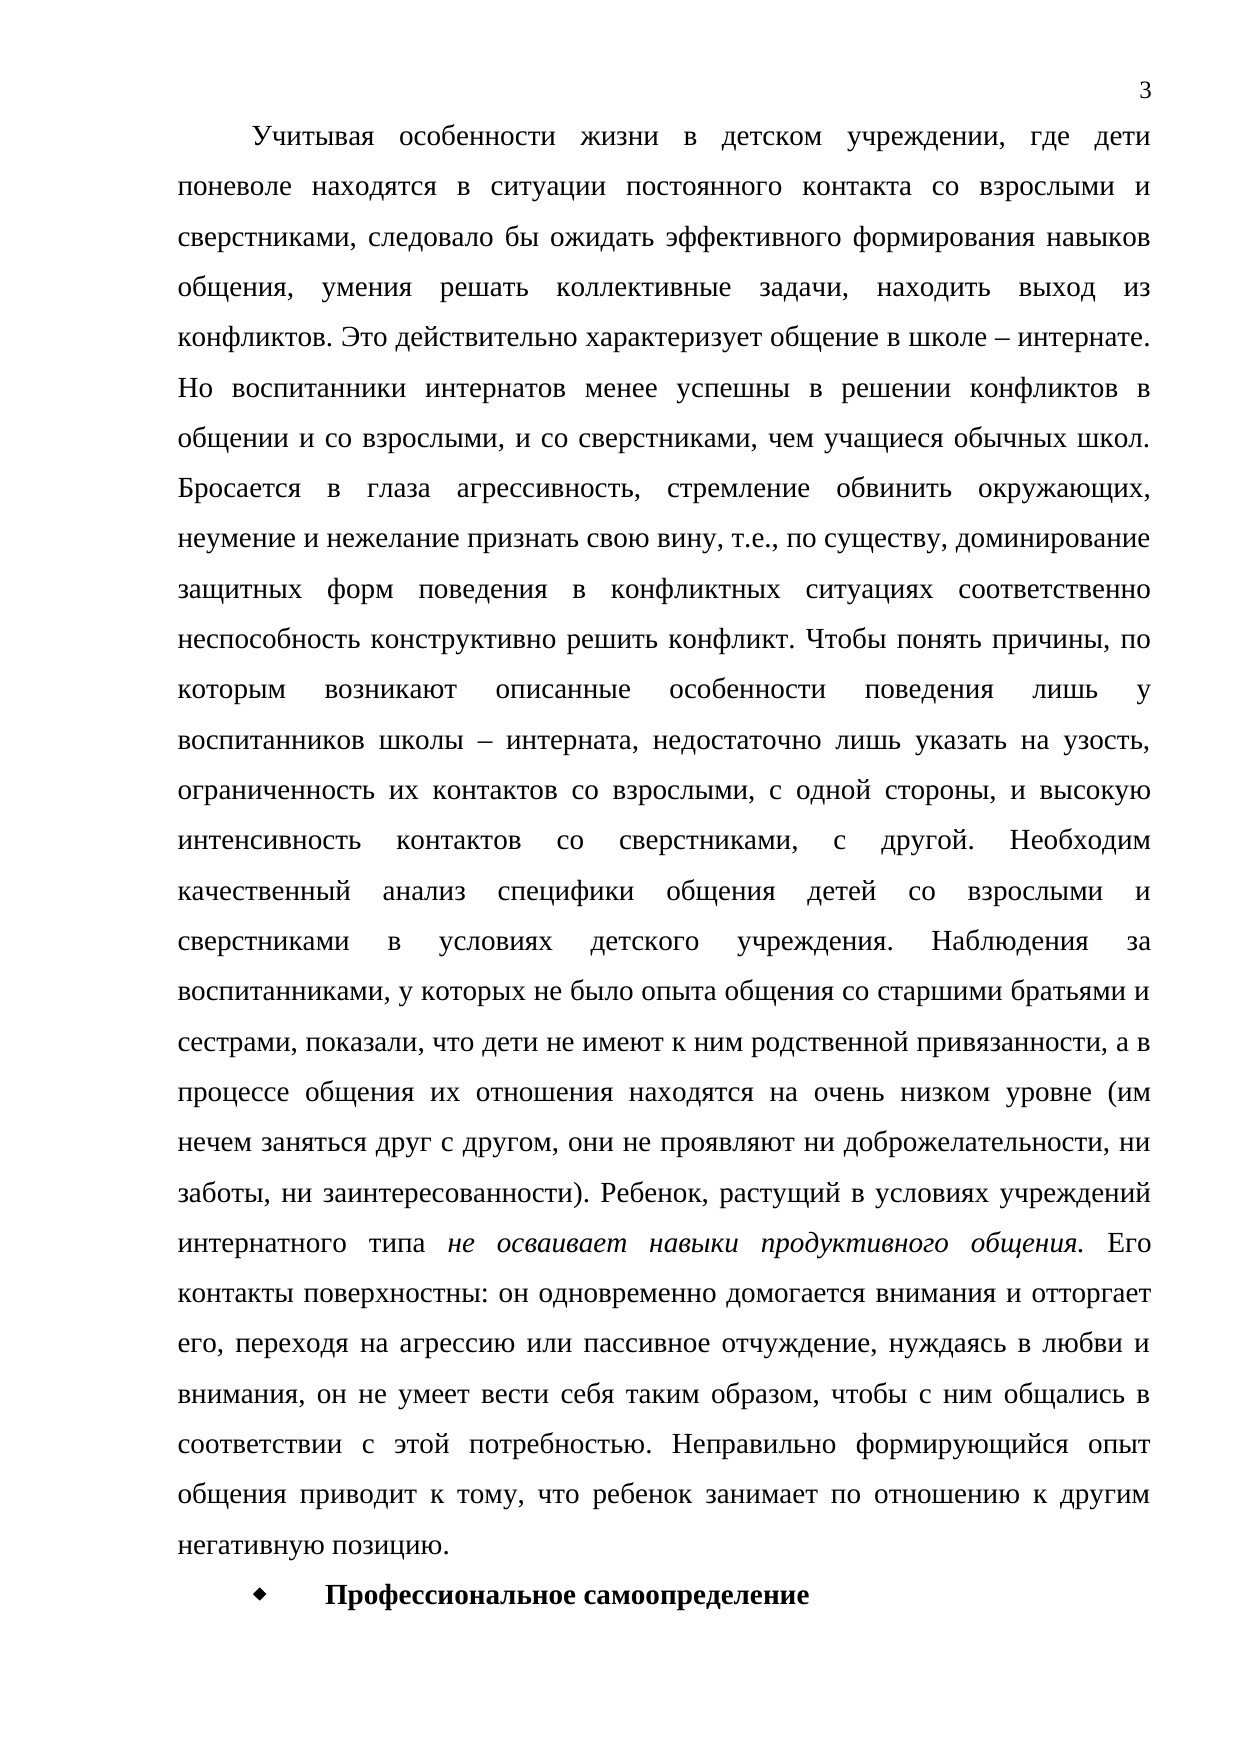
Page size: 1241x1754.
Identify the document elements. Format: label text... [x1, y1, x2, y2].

text Учитывая особенности жизни в детском учреждении, где дети поневоле находятся в ситуации постоянного контакта со взрослыми и сверстниками, следовало бы ожидать эффективного формирования навыков общения, умения решать коллективные задачи, находить выход из конфликтов. Это действительно характеризует общение в школе – интернате. Но воспитанники интернатов менее успешны в решении конфликтов в общении и со взрослыми, и со сверстниками, чем учащиеся обычных школ. Бросается в глаза агрессивность, стремление обвинить окружающих, неумение и нежелание признать свою вину, т.е., по существу, доминирование защитных форм поведения в конфликтных ситуациях соответственно неспособность конструктивно решить конфликт. Чтобы понять причины, по которым возникают описанные особенности поведения лишь у воспитанников школы – интерната, недостаточно лишь указать на узость, ограниченность их контактов со взрослыми, с одной стороны, и высокую интенсивность контактов со сверстниками, с другой. Необходим качественный анализ специфики общения детей со взрослыми и сверстниками в условиях детского учреждения. Наблюдения за воспитанниками, у которых не было опыта общения со старшими братьями и сестрами, показали, что дети не имеют к ним родственной привязанности, а в процессе общения их отношения находятся на очень низком уровне (им нечем заняться друг с другом, они не проявляют ни доброжелательности, ни заботы, ни заинтересованности). Ребенок, растущий в условиях учреждений интернатного типа не осваивает навыки продуктивного общения. Его контакты поверхностны: он одновременно домогается внимания и отторгает его, переходя на агрессию или пассивное отчуждение, нуждаясь в любви и внимания, он не умеет вести себя таким образом, чтобы с ним общались в соответствии с этой потребностью. Неправильно формирующийся опыт общения приводит к тому, что ребенок занимает по отношению к другим негативную позицию. [177, 118, 1152, 1560]
list Профессиональное самоопределение [177, 1577, 1152, 1611]
